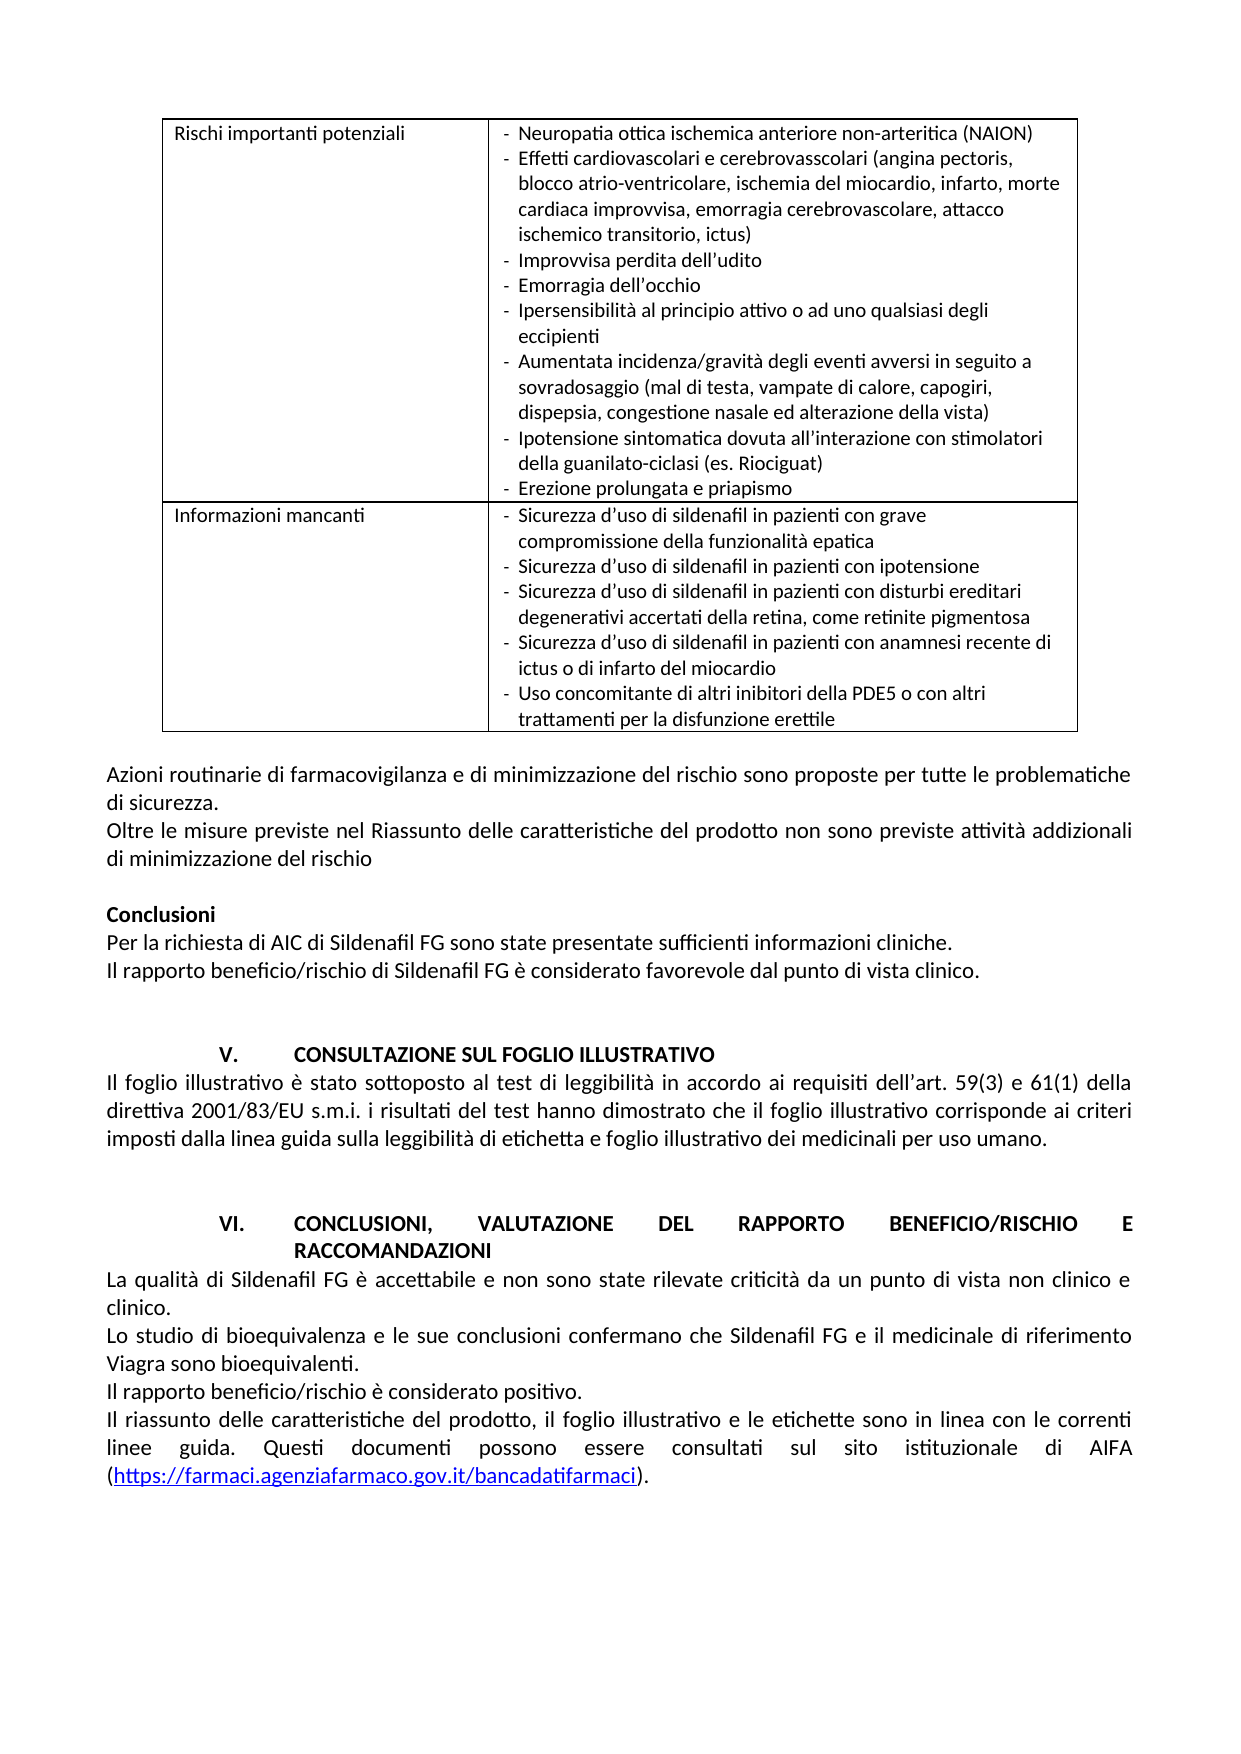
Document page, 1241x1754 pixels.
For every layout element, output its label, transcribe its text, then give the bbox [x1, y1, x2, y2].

text Lo studio di bioequivalenza e le sue conclusioni confermano che Sildenafil FG e il medicinale di riferimento Viagra sono bioequivalenti. [106, 1321, 1134, 1377]
list CONSULTAZIONE SUL FOGLIO ILLUSTRATIVO [219, 1041, 1134, 1068]
list Oltre le misure previste nel Riassunto delle caratteristiche del prodotto non sono previste attività addizionali di minimizzazione del rischio [106, 816, 1134, 872]
text Il riassunto delle caratteristiche del prodotto, il foglio illustrativo e le etichette sono in linea con le correnti linee guida. Questi documenti possono essere consultati sul sito istituzionale di AIFA (https://farmaci.agenziafarmaco.gov.it/bancadatifarmaci). [106, 1405, 1134, 1489]
text Il foglio illustrativo è stato sottoposto al test di leggibilità in accordo ai requisiti dell’art. 59(3) e 61(1) della direttiva 2001/83/EU s.m.i. i risultati del test hanno dimostrato che il foglio illustrativo corrisponde ai criteri imposti dalla linea guida sulla leggibilità di etichetta e foglio illustrativo dei medicinali per uso umano. [106, 1068, 1134, 1153]
table_cell Informazioni mancanti [163, 503, 488, 731]
table_cell Rischi importanti potenziali [163, 120, 488, 501]
table_cell Sicurezza d’uso di sildenafil in pazienti con grave compromissione della funzionalità epatica Sicurezza d’uso di sildenafil in pazienti con ipotensione Sicurezza d’uso di sildenafil in pazienti con disturbi ereditari degenerativi accertati della retina, come retinite pigmentosa Sicurezza d’uso di sildenafil in pazienti con anamnesi recente di ictus o di infarto del miocardio Uso concomitante di altri inibitori della PDE5 o con altri trattamenti per la disfunzione erettile [489, 503, 1077, 731]
text Il rapporto beneficio/rischio è considerato positivo. [106, 1377, 1134, 1405]
text La qualità di Sildenafil FG è accettabile e non sono state rilevate criticità da un punto di vista non clinico e clinico. [106, 1265, 1134, 1321]
list Conclusioni [106, 900, 1134, 928]
table_cell Neuropatia ottica ischemica anteriore non-arteritica (NAION) Effetti cardiovascolari e cerebrovasscolari (angina pectoris, blocco atrio-ventricolare, ischemia del miocardio, infarto, morte cardiaca improvvisa, emorragia cerebrovascolare, attacco ischemico transitorio, ictus) Improvvisa perdita dell’udito Emorragia dell’occhio Ipersensibilità al principio attivo o ad uno qualsiasi degli eccipienti Aumentata incidenza/gravità degli eventi avversi in seguito a sovradosaggio (mal di testa, vampate di calore, capogiri, dispepsia, congestione nasale ed alterazione della vista) Ipotensione sintomatica dovuta all’interazione con stimolatori della guanilato-ciclasi (es. Riociguat) Erezione prolungata e priapismo [489, 120, 1077, 501]
list CONCLUSIONI, VALUTAZIONE DEL RAPPORTO BENEFICIO/RISCHIO E RACCOMANDAZIONI [219, 1209, 1134, 1265]
list Azioni routinarie di farmacovigilanza e di minimizzazione del rischio sono proposte per tutte le problematiche di sicurezza. [106, 760, 1134, 816]
list Il rapporto beneficio/rischio di Sildenafil FG è considerato favorevole dal punto di vista clinico. [106, 956, 1134, 984]
list Per la richiesta di AIC di Sildenafil FG sono state presentate sufficienti informazioni cliniche. [106, 928, 1134, 956]
